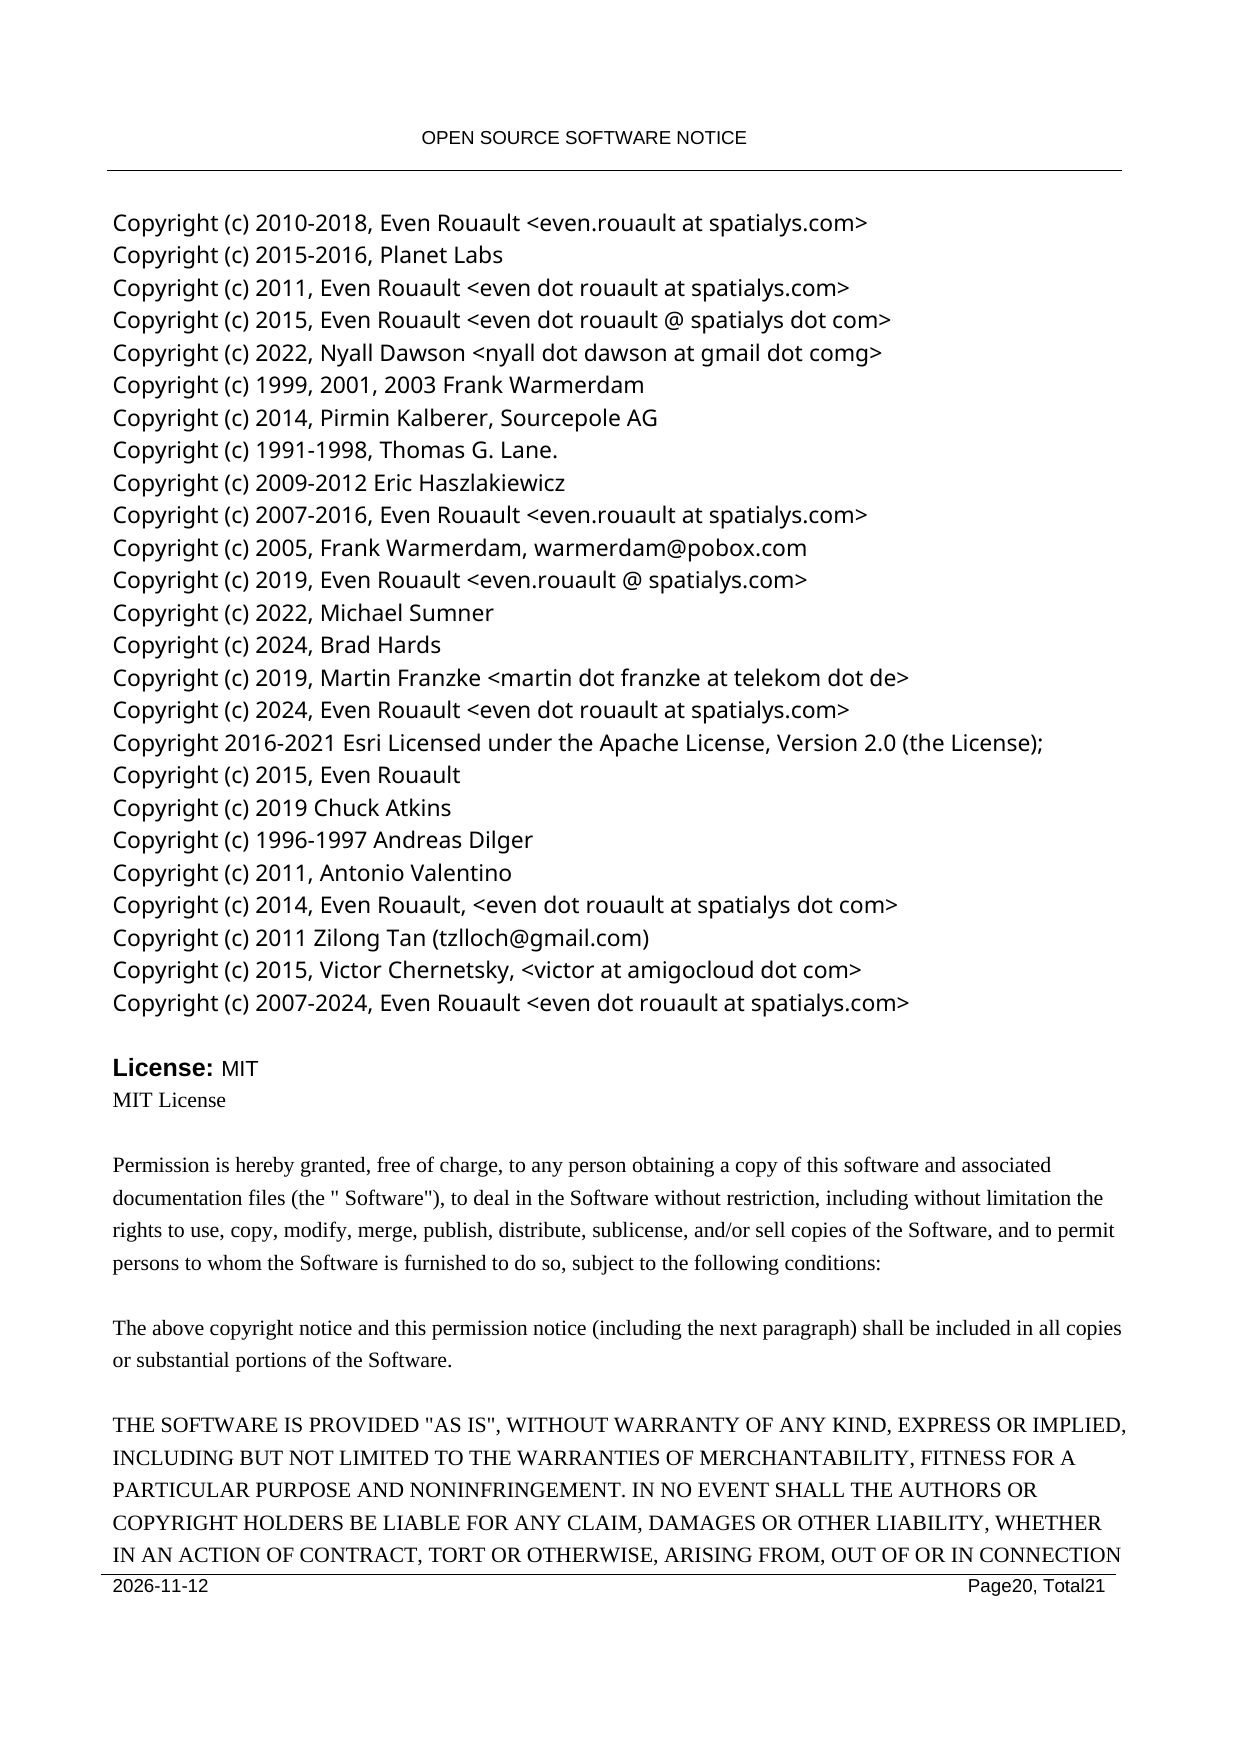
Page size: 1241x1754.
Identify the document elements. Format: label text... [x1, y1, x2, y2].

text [112, 1084, 1128, 1571]
text License: MIT [112, 1051, 1128, 1084]
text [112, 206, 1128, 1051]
